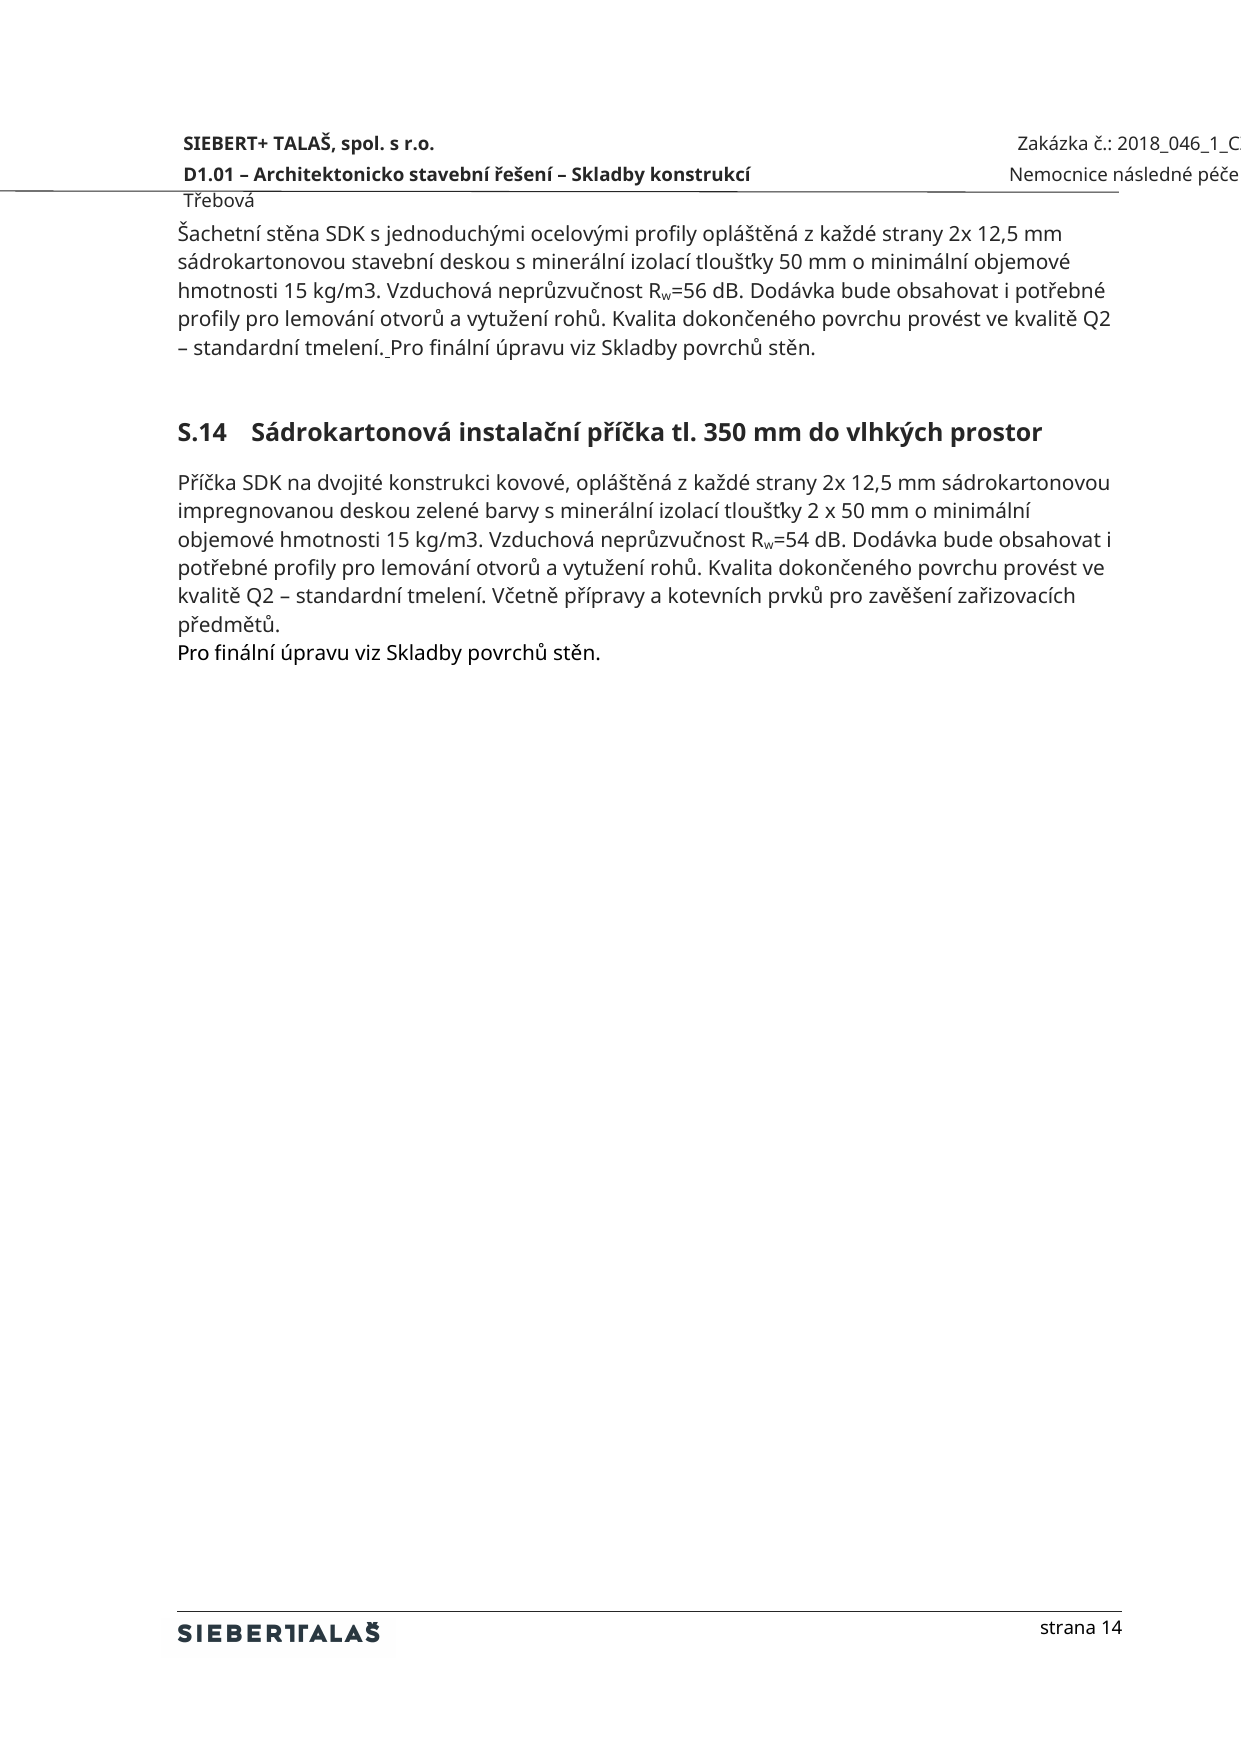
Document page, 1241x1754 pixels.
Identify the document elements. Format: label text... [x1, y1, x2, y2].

text Příčka SDK na dvojité konstrukci kovové, opláštěná z každé strany 2x 12,5 mm sádrokartonovou impregnovanou deskou zelené barvy s minerální izolací tloušťky 2 x 50 mm o minimální objemové hmotnosti 15 kg/m3. Vzduchová neprůzvučnost Rw=54 dB. Dodávka bude obsahovat i potřebné profily pro lemování otvorů a vytužení rohů. Kvalita dokončeného povrchu provést ve kvalitě Q2 – standardní tmelení. Včetně přípravy a kotevních prvků pro zavěšení zařizovacích předmětů. [177, 468, 1122, 638]
text S.14 Sádrokartonová instalační příčka tl. 350 mm do vlhkých prostor [177, 414, 1122, 449]
picture [160, 1618, 397, 1658]
text Pro finální úpravu viz Skladby povrchů stěn. [177, 638, 1051, 667]
text Šachetní stěna SDK s jednoduchými ocelovými profily opláštěná z každé strany 2x 12,5 mm sádrokartonovou stavební deskou s minerální izolací tloušťky 50 mm o minimální objemové hmotnosti 15 kg/m3. Vzduchová neprůzvučnost Rw=56 dB. Dodávka bude obsahovat i potřebné profily pro lemování otvorů a vytužení rohů. Kvalita dokončeného povrchu provést ve kvalitě Q2 – standardní tmelení. Pro finální úpravu viz Skladby povrchů stěn. [177, 219, 1122, 361]
